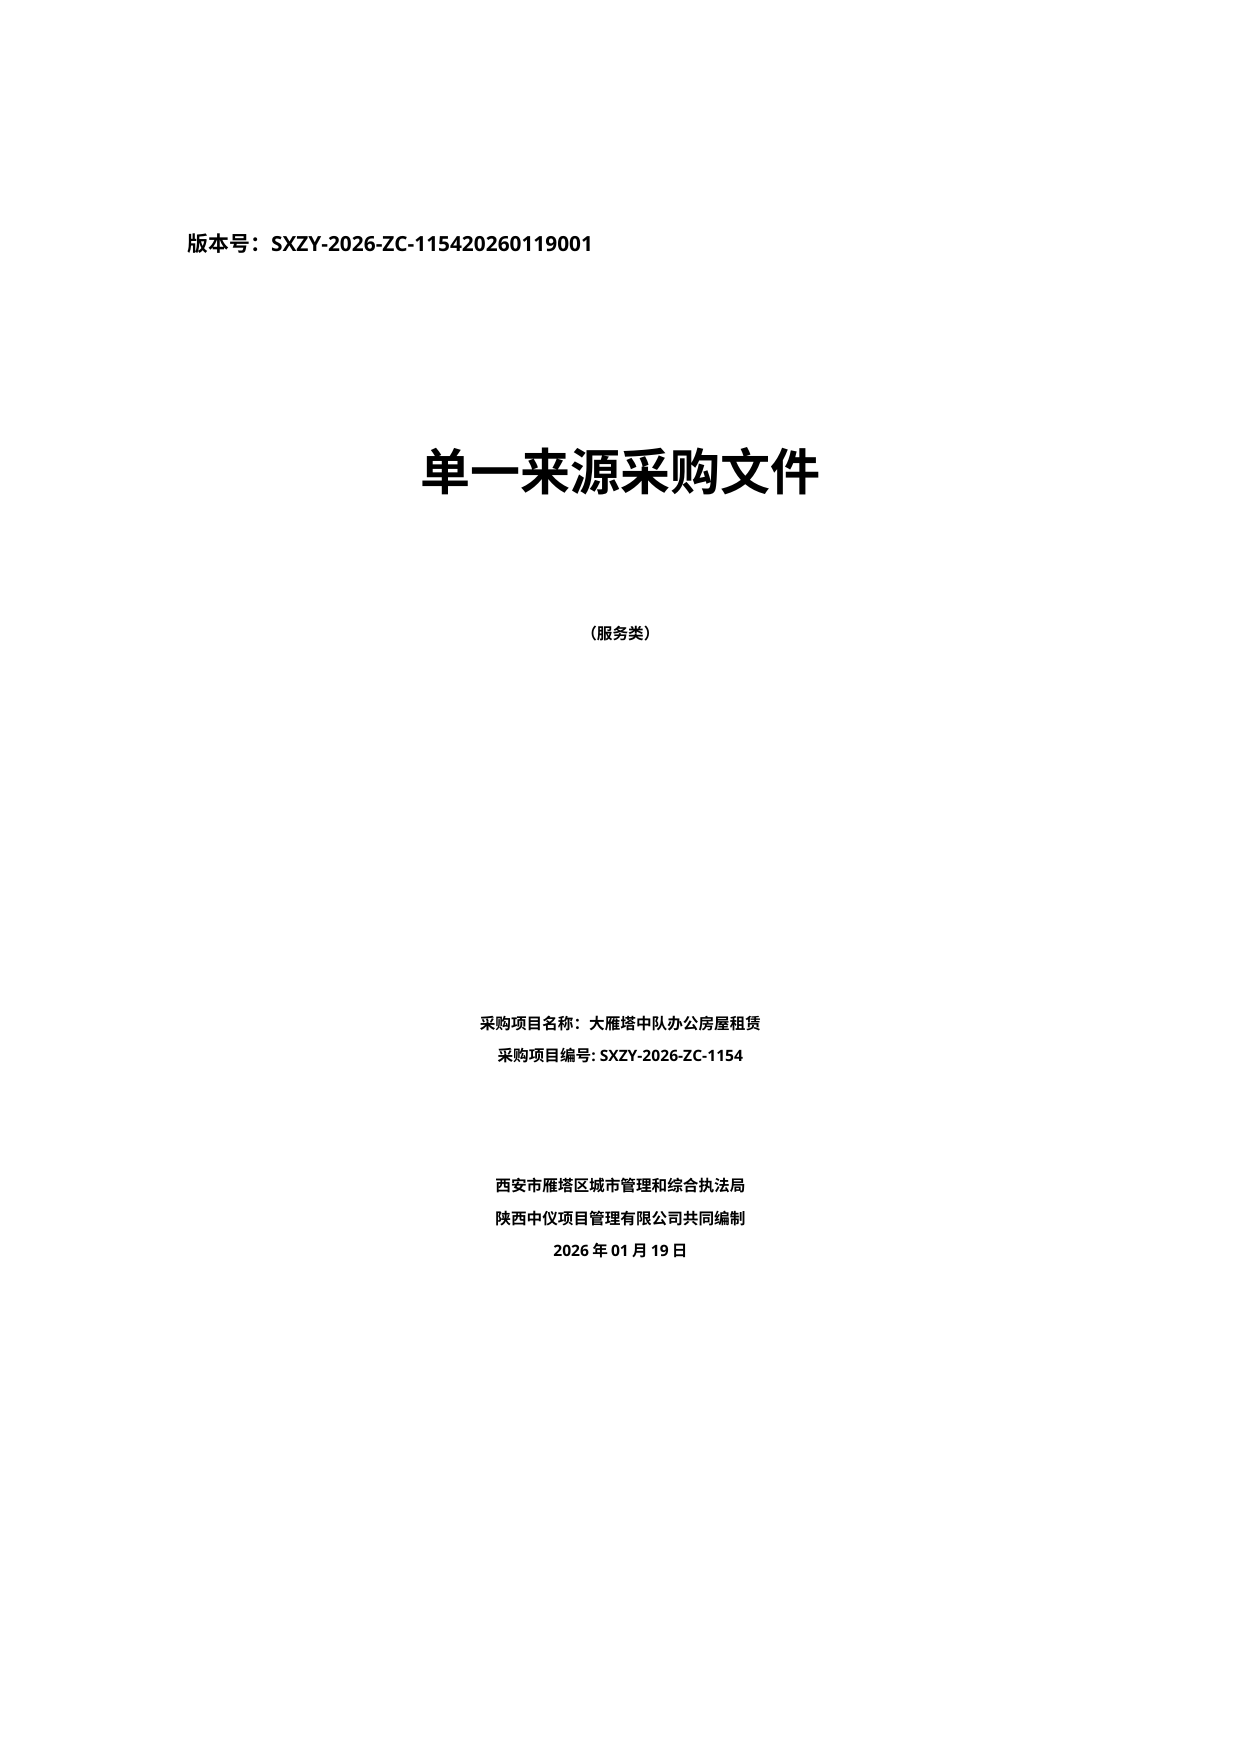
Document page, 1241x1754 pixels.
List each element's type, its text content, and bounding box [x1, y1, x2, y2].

text 采购项目名称：大雁塔中队办公房屋租赁 [187, 1007, 1053, 1039]
text 版本号：SXZY-2026-ZC-115420260119001 [187, 227, 1053, 422]
text 采购项目编号: SXZY-2026-ZC-1154 [187, 1039, 1053, 1169]
text 西安市雁塔区城市管理和综合执法局 [187, 1169, 1053, 1202]
text 陕西中仪项目管理有限公司共同编制 [187, 1202, 1053, 1234]
text 单一来源采购文件 [187, 422, 1053, 617]
text （服务类） [187, 617, 1053, 1007]
text 2026年01月19日 [187, 1234, 1053, 1267]
